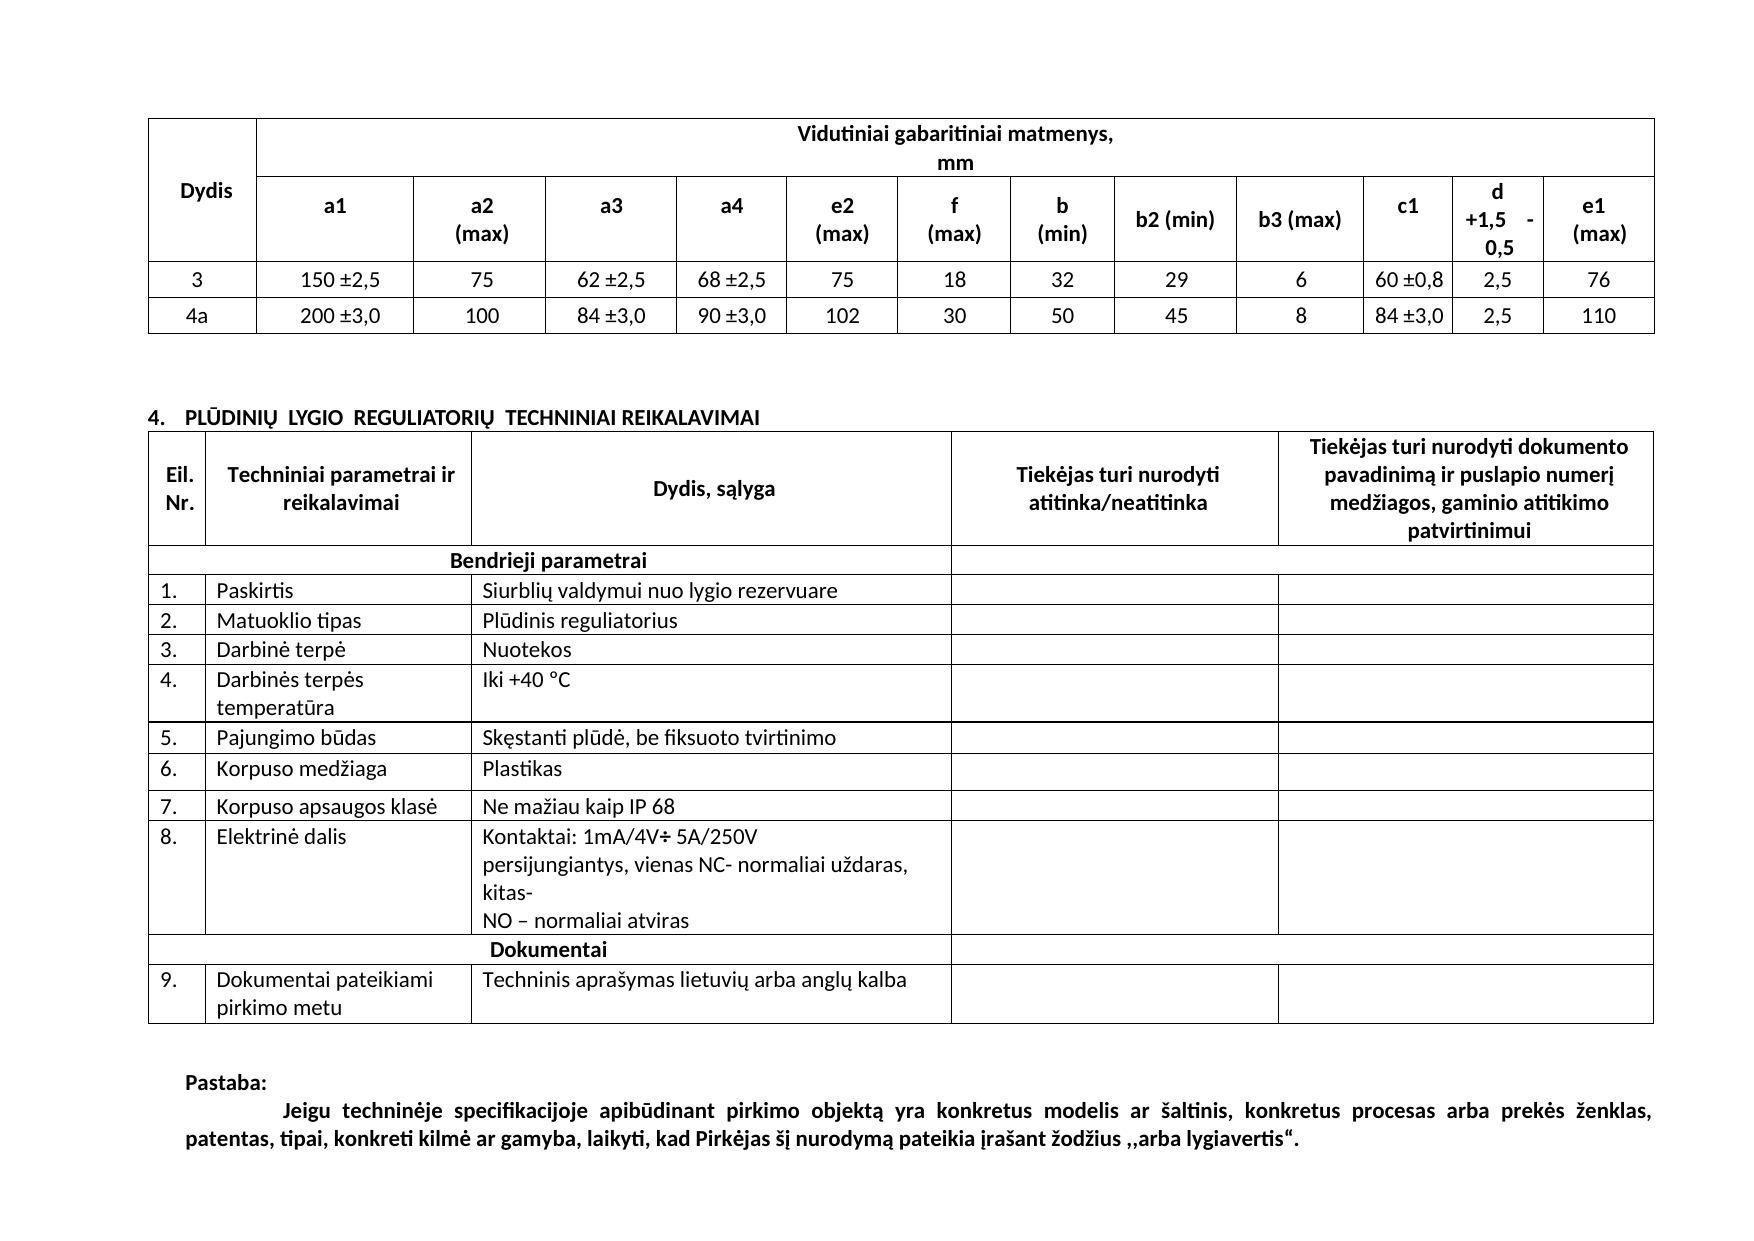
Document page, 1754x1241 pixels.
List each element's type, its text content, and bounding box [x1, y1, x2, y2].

table_cell [149, 546, 205, 574]
table_cell 1. [149, 575, 205, 604]
table_header Vidutiniai gabaritiniai matmenys, mm [257, 119, 1654, 176]
table_cell 8. [149, 821, 205, 934]
table_cell c1 [1364, 177, 1452, 261]
table_cell Paskirtis [206, 575, 471, 604]
table_header Dydis [149, 119, 256, 261]
table_cell 2. [149, 605, 205, 634]
table_cell [952, 723, 1278, 753]
table_cell 76 [1544, 262, 1654, 297]
table_header Techniniai parametrai ir reikalavimai [206, 432, 471, 544]
table_cell Darbinė terpė [206, 635, 471, 664]
table_cell 32 [1011, 262, 1114, 297]
table_cell 2,5 [1453, 298, 1543, 333]
table_header Tiekėjas turi nurodyti dokumento pavadinimą ir puslapio numerį medžiagos, gaminio atitikimo patvirtinimui [1279, 432, 1653, 544]
table_cell [952, 605, 1278, 634]
table_cell 4a [149, 298, 256, 333]
table_cell Siurblių valdymui nuo lygio rezervuare [472, 575, 951, 604]
table_cell 100 [414, 298, 545, 333]
table_cell [1279, 575, 1653, 604]
table_cell [952, 575, 1278, 604]
table_cell a4 [677, 177, 786, 261]
table_cell 90 ±3,0 [677, 298, 786, 333]
table_cell [952, 546, 1279, 574]
table_cell 4. [149, 665, 205, 721]
table_cell 45 [1115, 298, 1236, 333]
table_cell e2 (max) [787, 177, 897, 261]
table_cell 200 ±3,0 [257, 298, 413, 333]
table_cell a2 (max) [414, 177, 545, 261]
table_cell 29 [1115, 262, 1236, 297]
table_cell a3 [546, 177, 676, 261]
table_cell [952, 635, 1278, 664]
table_cell 3. [149, 635, 205, 664]
table_cell [952, 665, 1278, 721]
table_cell 6. [149, 754, 205, 790]
table_cell [1279, 635, 1653, 664]
table_cell [1279, 935, 1653, 964]
table_cell Ne mažiau kaip IP 68 [472, 791, 951, 820]
table_cell [1279, 821, 1653, 934]
table_cell [1279, 965, 1653, 1022]
table_cell d +1,5 -0,5 [1453, 177, 1543, 261]
table_cell [1279, 723, 1653, 753]
table_cell [952, 965, 1278, 1022]
table_cell 84 ±3,0 [546, 298, 676, 333]
table_cell 75 [787, 262, 897, 297]
table_cell b (min) [1011, 177, 1114, 261]
subtitle PLŪDINIŲ LYGIO REGULIATORIŲ TECHNINIAI REIKALAVIMAI [148, 403, 1654, 431]
table_header Dydis, sąlyga [472, 432, 951, 544]
table_cell Pajungimo būdas [206, 723, 471, 753]
table_cell 18 [898, 262, 1010, 297]
table_cell 5. [149, 723, 205, 753]
table_cell Plūdinis reguliatorius [472, 605, 951, 634]
table_cell 7. [149, 791, 205, 820]
table_cell Darbinės terpės temperatūra [206, 665, 471, 721]
table_cell 68 ±2,5 [677, 262, 786, 297]
table_cell [952, 754, 1278, 790]
table_header Eil. Nr. [149, 432, 205, 544]
table_cell Techninis aprašymas lietuvių arba anglų kalba [472, 965, 951, 1022]
table_cell [1279, 546, 1653, 574]
table_cell Skęstanti plūdė, be fiksuoto tvirtinimo [472, 723, 951, 753]
table_cell Kontaktai: 1mA/4V÷ 5A/250V persijungiantys, vienas NC- normaliai uždaras, kitas- NO – normaliai atviras [472, 821, 951, 934]
table_cell 60 ±0,8 [1364, 262, 1452, 297]
table_cell 102 [787, 298, 897, 333]
table_cell b3 (max) [1237, 177, 1363, 261]
table_cell 2,5 [1453, 262, 1543, 297]
table_cell [1279, 605, 1653, 634]
table_cell e1 (max) [1544, 177, 1654, 261]
table_cell 75 [414, 262, 545, 297]
table_cell a1 [257, 177, 413, 261]
table_cell Korpuso medžiaga [206, 754, 471, 790]
table_cell 6 [1237, 262, 1363, 297]
table_cell 62 ±2,5 [546, 262, 676, 297]
table_cell 30 [898, 298, 1010, 333]
table_cell b2 (min) [1115, 177, 1236, 261]
table_cell Matuoklio tipas [206, 605, 471, 634]
table_cell 9. [149, 965, 205, 1022]
table_cell 50 [1011, 298, 1114, 333]
table_cell [1279, 791, 1653, 820]
table_cell f (max) [898, 177, 1010, 261]
table_cell Dokumentai pateikiami pirkimo metu [206, 965, 471, 1022]
table_cell 150 ±2,5 [257, 262, 413, 297]
table_cell Nuotekos [472, 635, 951, 664]
table_cell 84 ±3,0 [1364, 298, 1452, 333]
table_cell Korpuso apsaugos klasė [206, 791, 471, 820]
table_cell Iki +40 ºC [472, 665, 951, 721]
table_cell [952, 821, 1278, 934]
table_cell [149, 935, 205, 964]
table_cell Elektrinė dalis [206, 821, 471, 934]
table_cell Bendrieji parametrai [205, 546, 951, 574]
table_cell 110 [1544, 298, 1654, 333]
table_cell 3 [149, 262, 256, 297]
table_cell Plastikas [472, 754, 951, 790]
table_cell [1279, 665, 1653, 721]
table_cell Dokumentai [205, 935, 951, 964]
table_cell 8 [1237, 298, 1363, 333]
table_cell [1279, 754, 1653, 790]
table_cell [952, 791, 1278, 820]
table_cell [952, 935, 1279, 964]
table_header Tiekėjas turi nurodyti atitinka/neatitinka [952, 432, 1278, 544]
